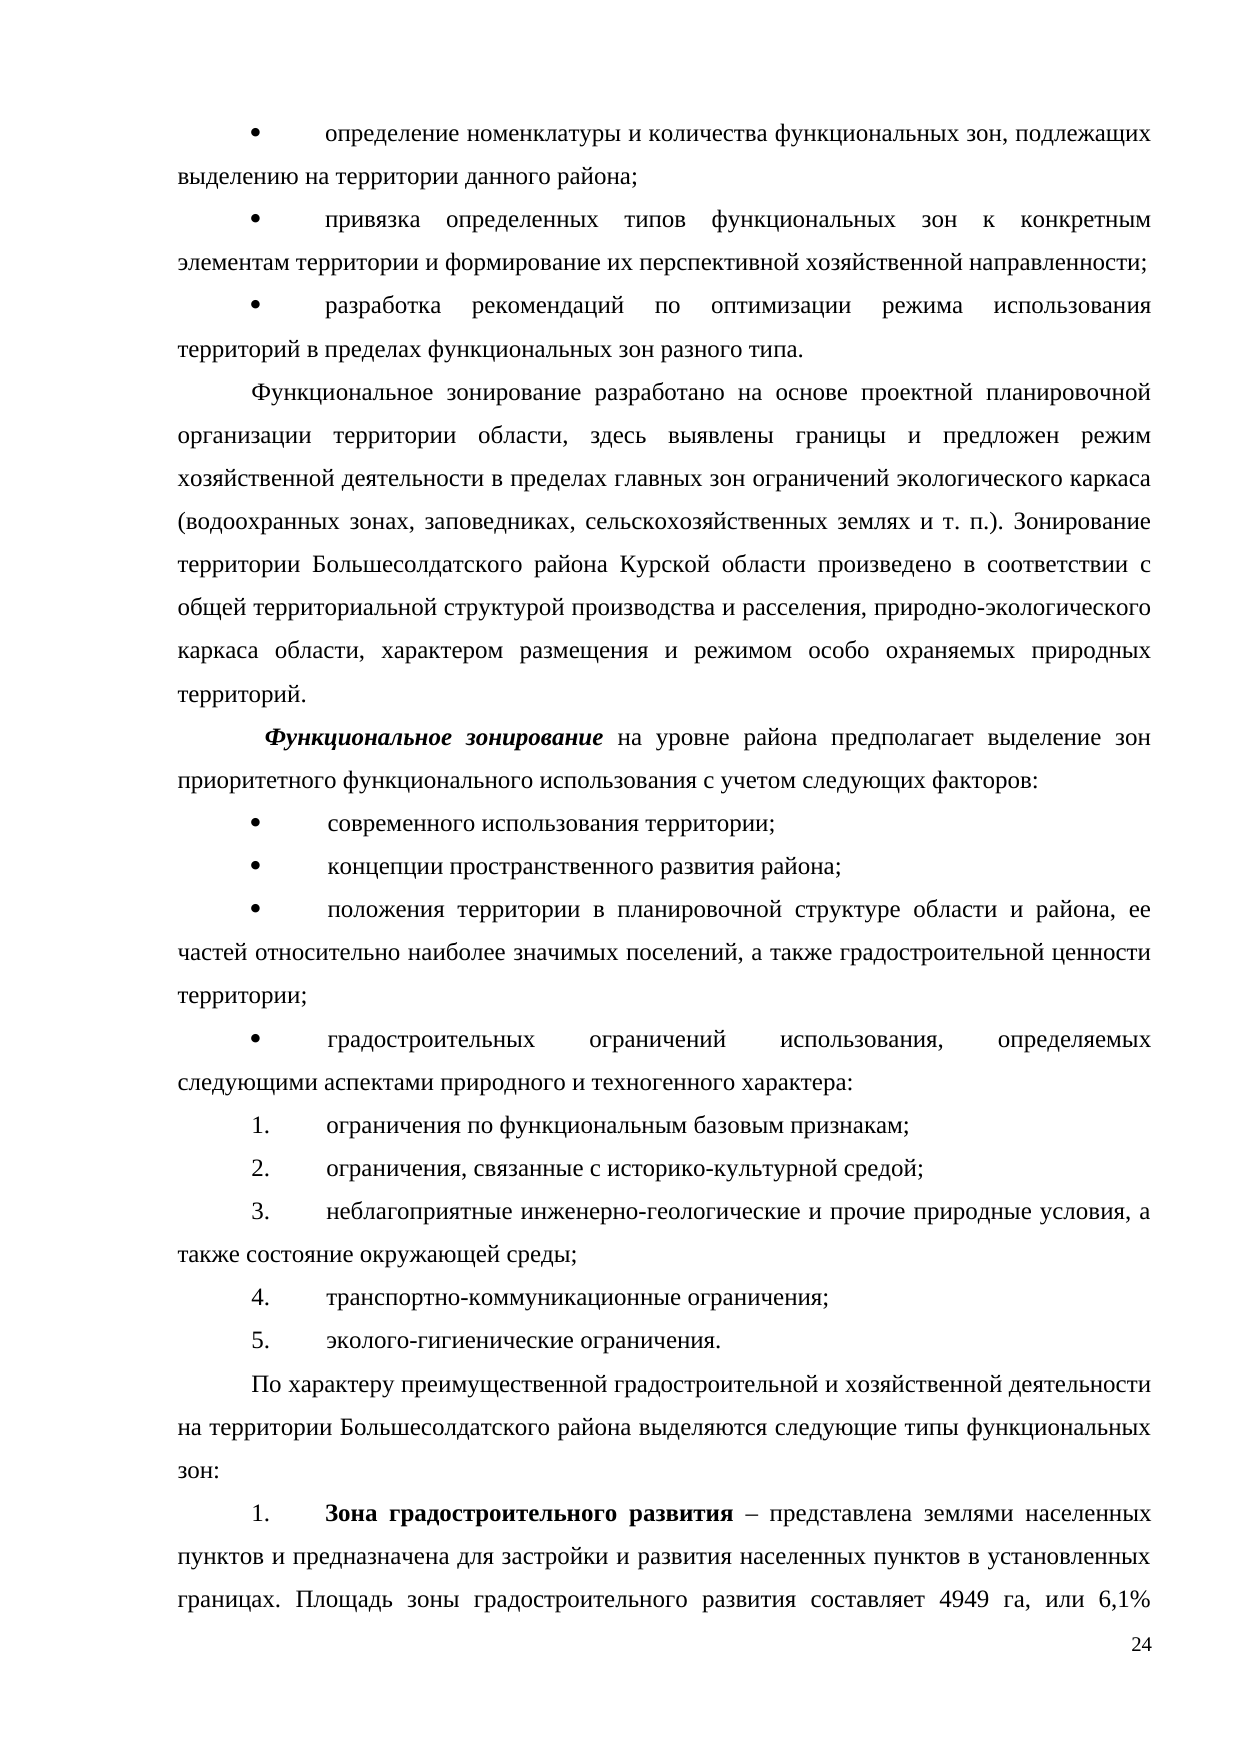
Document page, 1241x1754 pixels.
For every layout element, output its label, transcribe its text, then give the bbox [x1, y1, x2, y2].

list привязка определенных типов функциональных зон к конкретным элементам территории и формирование их перспективной хозяйственной направленности; [177, 204, 1152, 276]
list современного использования территории; [177, 808, 1152, 837]
text Функциональное зонирование разработано на основе проектной планировочной организации территории области, здесь выявлены границы и предложен режим хозяйственной деятельности в пределах главных зон ограничений экологического каркаса (водоохранных зонах, заповедниках, сельскохозяйственных землях и т. п.). Зонирование территории Большесолдатского района Курской области произведено в соответствии с общей территориальной структурой производства и расселения, природно-экологического каркаса области, характером размещения и режимом особо охраняемых природных территорий. [177, 377, 1152, 707]
list ограничения по функциональным базовым признакам; [177, 1110, 1152, 1139]
text Функциональное зонирование на уровне района предполагает выделение зон приоритетного функционального использования с учетом следующих факторов: [177, 722, 1152, 794]
list положения территории в планировочной структуре области и района, ее частей относительно наиболее значимых поселений, а также градостроительной ценности территории; [177, 894, 1152, 1009]
list разработка рекомендаций по оптимизации режима использования территорий в пределах функциональных зон разного типа. [177, 291, 1152, 362]
list концепции пространственного развития района; [177, 851, 1152, 880]
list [177, 1498, 1152, 1613]
list ограничения, связанные с историко-культурной средой; [177, 1153, 1152, 1182]
list эколого-гигиенические ограничения. [177, 1326, 1152, 1354]
list неблагоприятные инженерно-геологические и прочие природные условия, а также состояние окружающей среды; [177, 1196, 1152, 1268]
text По характеру преимущественной градостроительной и хозяйственной деятельности на территории Большесолдатского района выделяются следующие типы функциональных зон: [177, 1369, 1152, 1484]
list определение номенклатуры и количества функциональных зон, подлежащих выделению на территории данного района; [177, 118, 1152, 190]
list градостроительных ограничений использования, определяемых следующими аспектами природного и техногенного характера: [177, 1024, 1152, 1096]
list транспортно-коммуникационные ограничения; [177, 1282, 1152, 1311]
